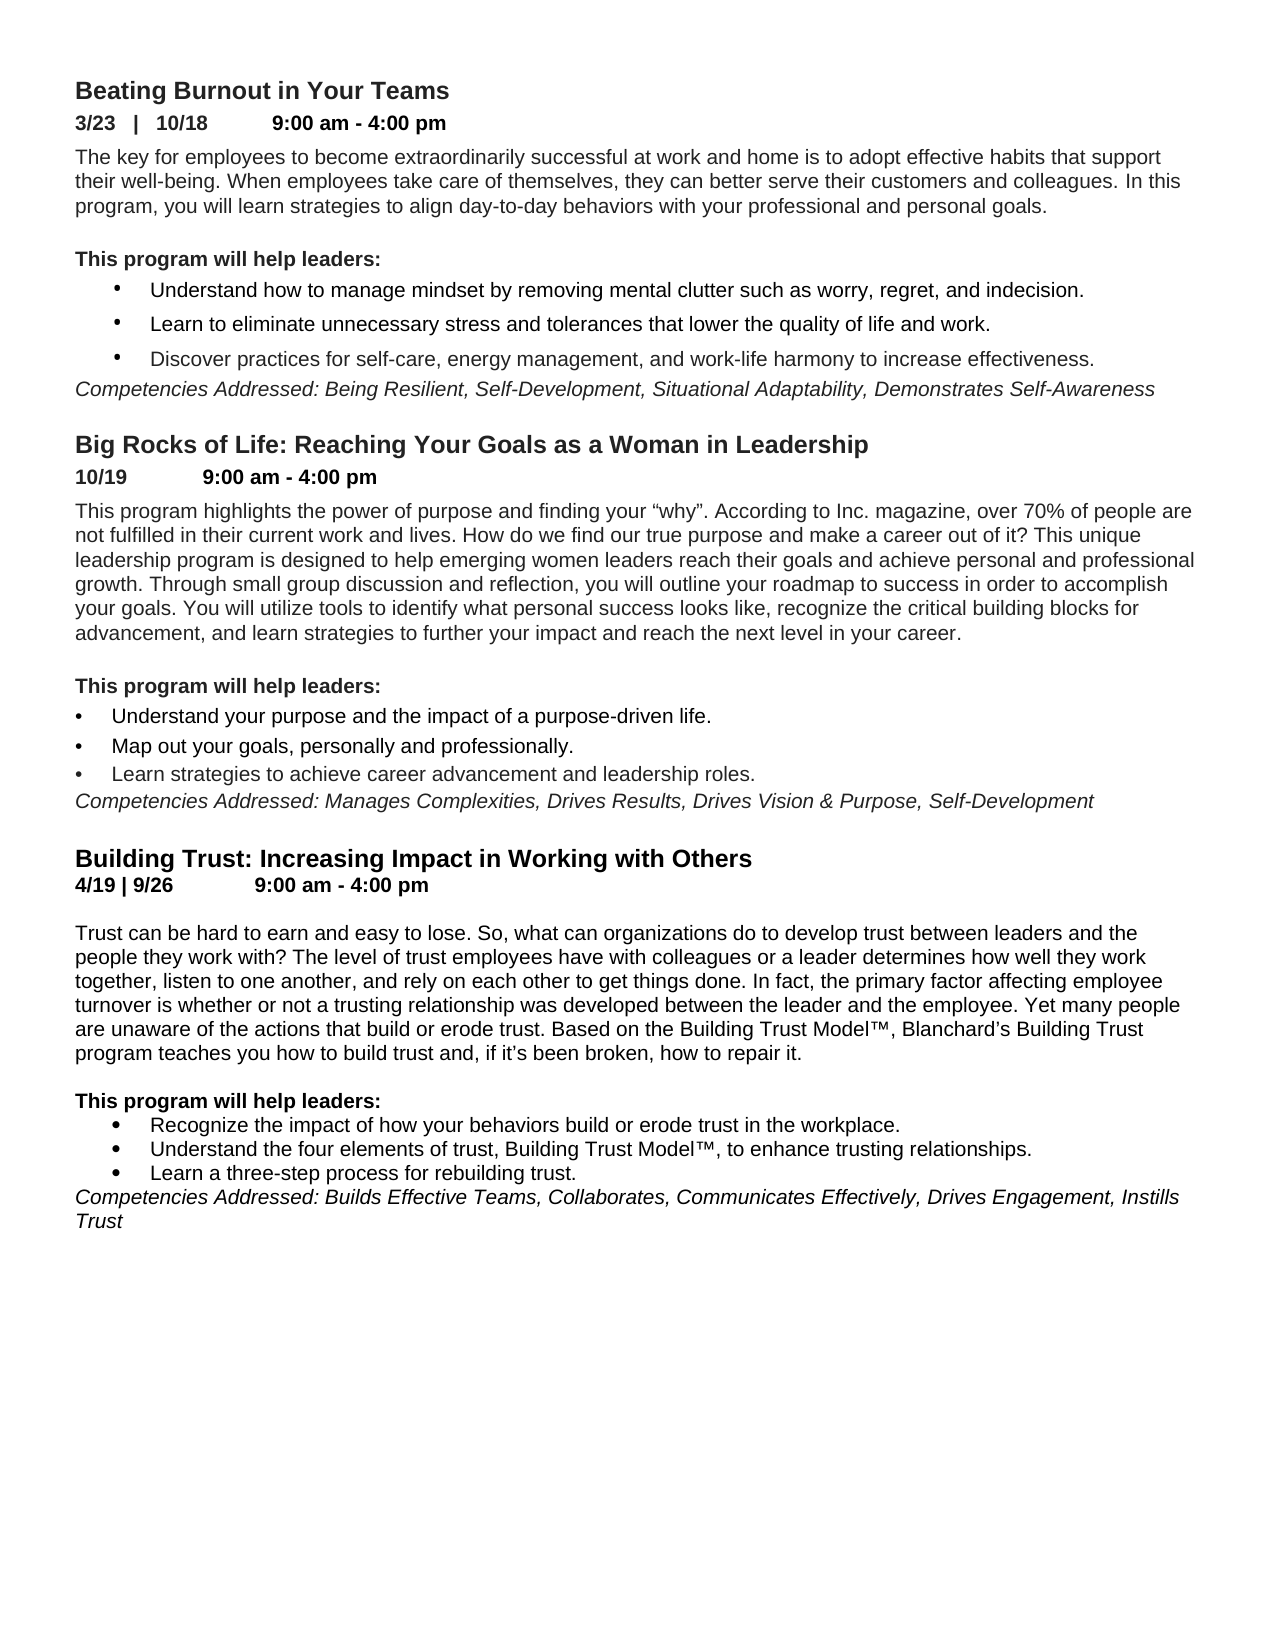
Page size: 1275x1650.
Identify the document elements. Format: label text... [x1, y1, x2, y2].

text Trust can be hard to earn and easy to lose. So, what can organizations do to develop trust between leaders and the people they work with? The level of trust employees have with colleagues or a leader determines how well they work together, listen to one another, and rely on each other to get things done. In fact, the primary factor affecting employee turnover is whether or not a trusting relationship was developed between the leader and the employee. Yet many people are unaware of the actions that build or erode trust. Based on the Building Trust Model™, Blanchard’s Building Trust program teaches you how to build trust and, if it’s been broken, how to repair it. [75, 897, 1200, 1065]
text Building Trust: Increasing Impact in Working with Others [75, 844, 1200, 873]
text • Learn strategies to achieve career advancement and leadership roles. [75, 758, 1200, 786]
list Recognize the impact of how your behaviors build or erode trust in the workplace. [112, 1113, 1200, 1137]
text This program highlights the power of purpose and finding your “why”. According to Inc. magazine, over 70% of people are not fulfilled in their current work and lives. How do we find our true purpose and make a career out of it? This unique leadership program is designed to help emerging women leaders reach their goals and achieve personal and professional growth. Through small group discussion and reflection, you will outline your roadmap to success in order to accomplish your goals. You will utilize tools to identify what personal success looks like, recognize the critical building blocks for advancement, and learn strategies to further your impact and reach the next level in your career. [75, 498, 1200, 644]
list Understand how to manage mindset by removing mental clutter such as worry, regret, and indecision. [112, 271, 1200, 305]
text This program will help leaders: [75, 247, 1200, 271]
list Learn to eliminate unnecessary stress and tolerances that lower the quality of life and work. [112, 305, 1200, 339]
text Beating Burnout in Your Teams [75, 75, 1200, 105]
text This program will help leaders: [75, 674, 1200, 698]
text 10/19 9:00 am - 4:00 pm [75, 459, 1200, 489]
text Competencies Addressed: Being Resilient, Self-Development, Situational Adaptability, Demonstrates Self-Awareness [75, 373, 1200, 401]
list Understand the four elements of trust, Building Trust Model™, to enhance trusting relationships. [112, 1137, 1200, 1161]
list Learn a three-step process for rebuilding trust. [112, 1161, 1200, 1185]
text 4/19 | 9/26 9:00 am - 4:00 pm [75, 873, 1200, 897]
text This program will help leaders: [75, 1065, 1200, 1113]
text Big Rocks of Life: Reaching Your Goals as a Woman in Leadership [75, 429, 1200, 459]
text Competencies Addressed: Builds Effective Teams, Collaborates, Communicates Effectively, Drives Engagement, Instills Trust [75, 1185, 1200, 1233]
text The key for employees to become extraordinarily successful at work and home is to adopt effective habits that support their well-being. When employees take care of themselves, they can better serve their customers and colleagues. In this program, you will learn strategies to align day-to-day behaviors with your professional and personal goals. [75, 144, 1200, 217]
list Discover practices for self-care, energy management, and work-life harmony to increase effectiveness. [112, 339, 1200, 373]
text 3/23 | 10/18 9:00 am - 4:00 pm [75, 105, 1200, 135]
text Competencies Addressed: Manages Complexities, Drives Results, Drives Vision & Purpose, Self-Development [75, 786, 1200, 813]
text • Understand your purpose and the impact of a purpose-driven life. • Map out your goals, personally and professionally. [75, 698, 1200, 758]
